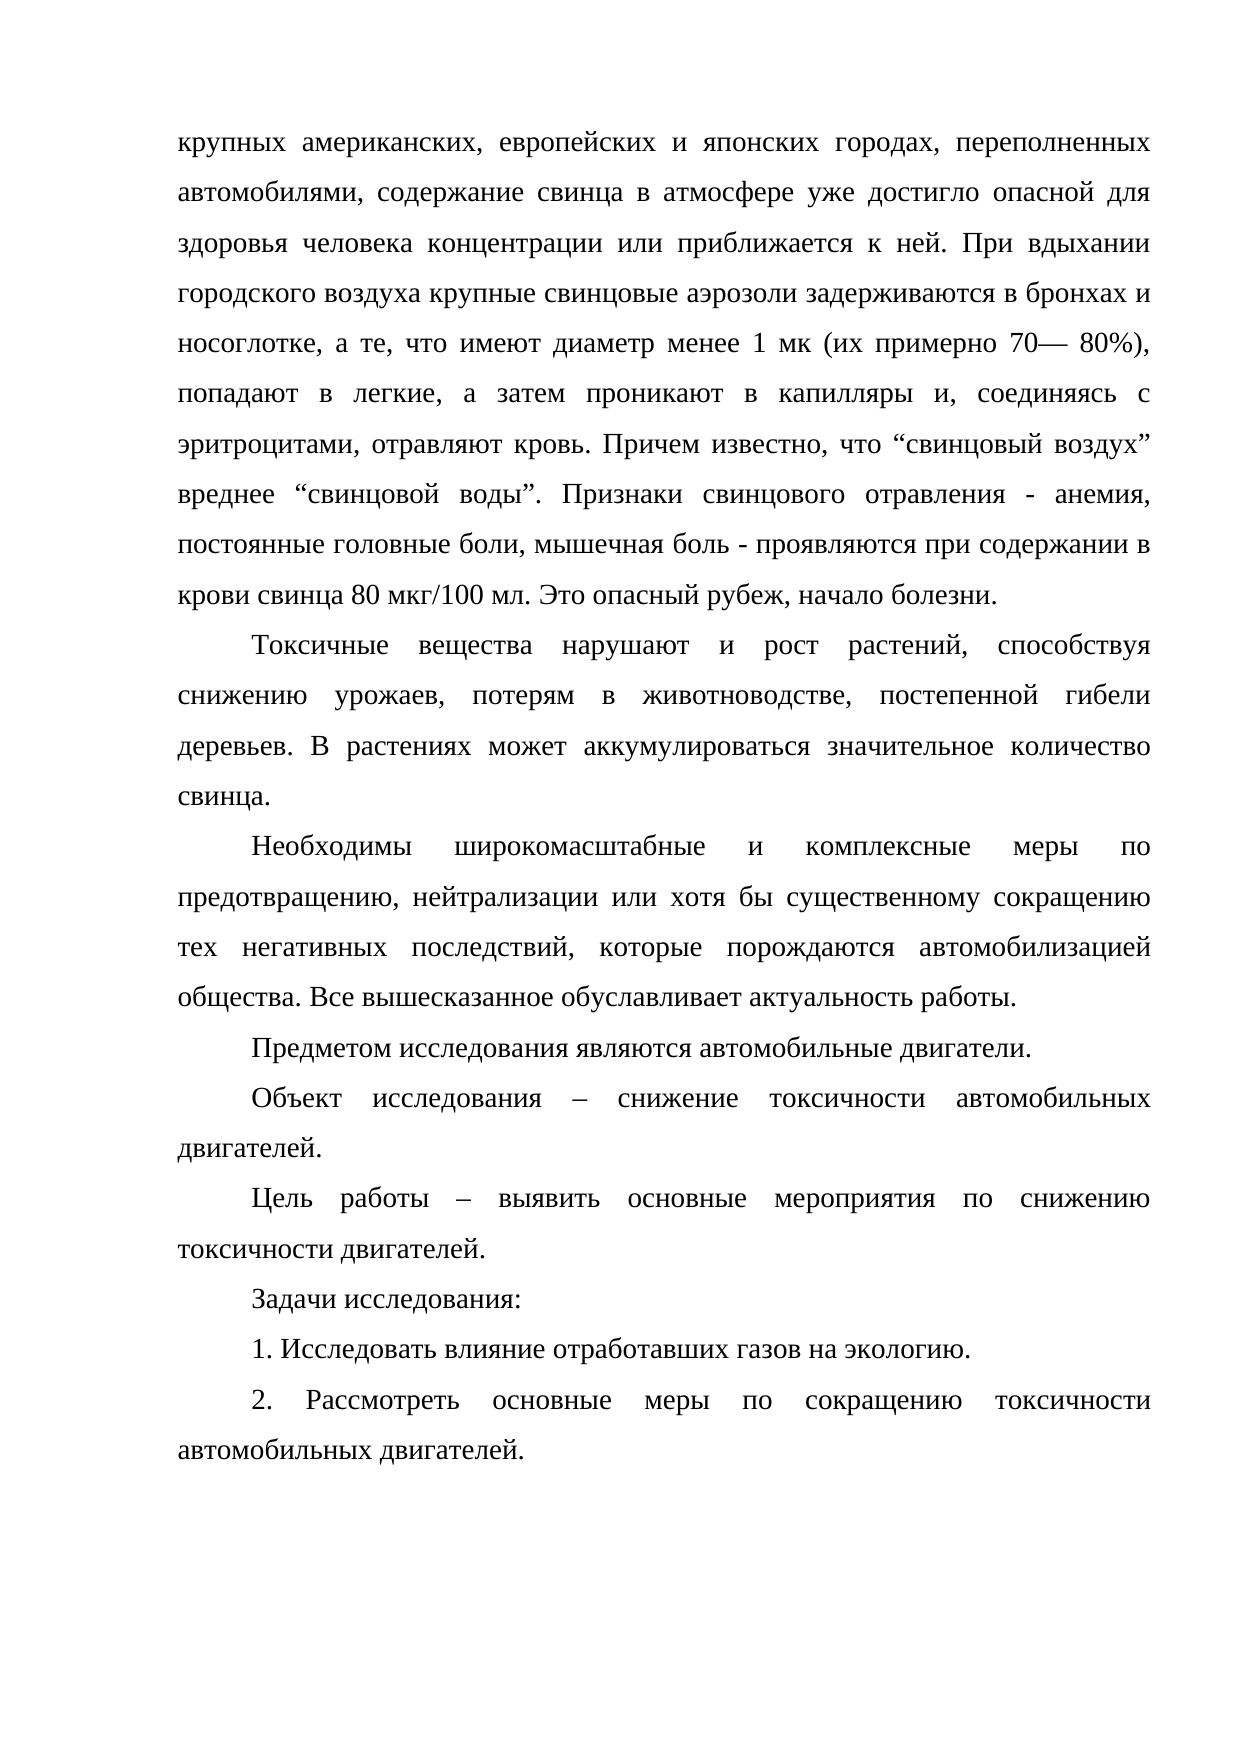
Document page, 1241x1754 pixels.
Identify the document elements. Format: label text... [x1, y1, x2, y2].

text 2. Рассмотреть основные меры по сокращению токсичности автомобильных двигателей. [177, 1382, 1152, 1466]
text Цель работы – выявить основные мероприятия по снижению токсичности двигателей. [177, 1181, 1152, 1264]
text Задачи исследования: [177, 1281, 1152, 1315]
text Предметом исследования являются автомобильные двигатели. [177, 1030, 1152, 1063]
text Необходимы широкомасштабные и комплексные меры по предотвращению, нейтрализации или хотя бы существенному сокращению тех негативных последствий, которые порождаются автомобилизацией общества. Все вышесказанное обуславливает актуальность работы. [177, 828, 1152, 1013]
text Токсичные вещества нарушают и рост растений, способствуя снижению урожаев, потерям в животноводстве, постепенной гибели деревьев. В растениях может аккумулироваться значительное количество свинца. [177, 627, 1152, 812]
text Объект исследования – снижение токсичности автомобильных двигателей. [177, 1080, 1152, 1164]
text 1. Исследовать влияние отработавших газов на экологию. [177, 1332, 1152, 1365]
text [177, 124, 1152, 610]
